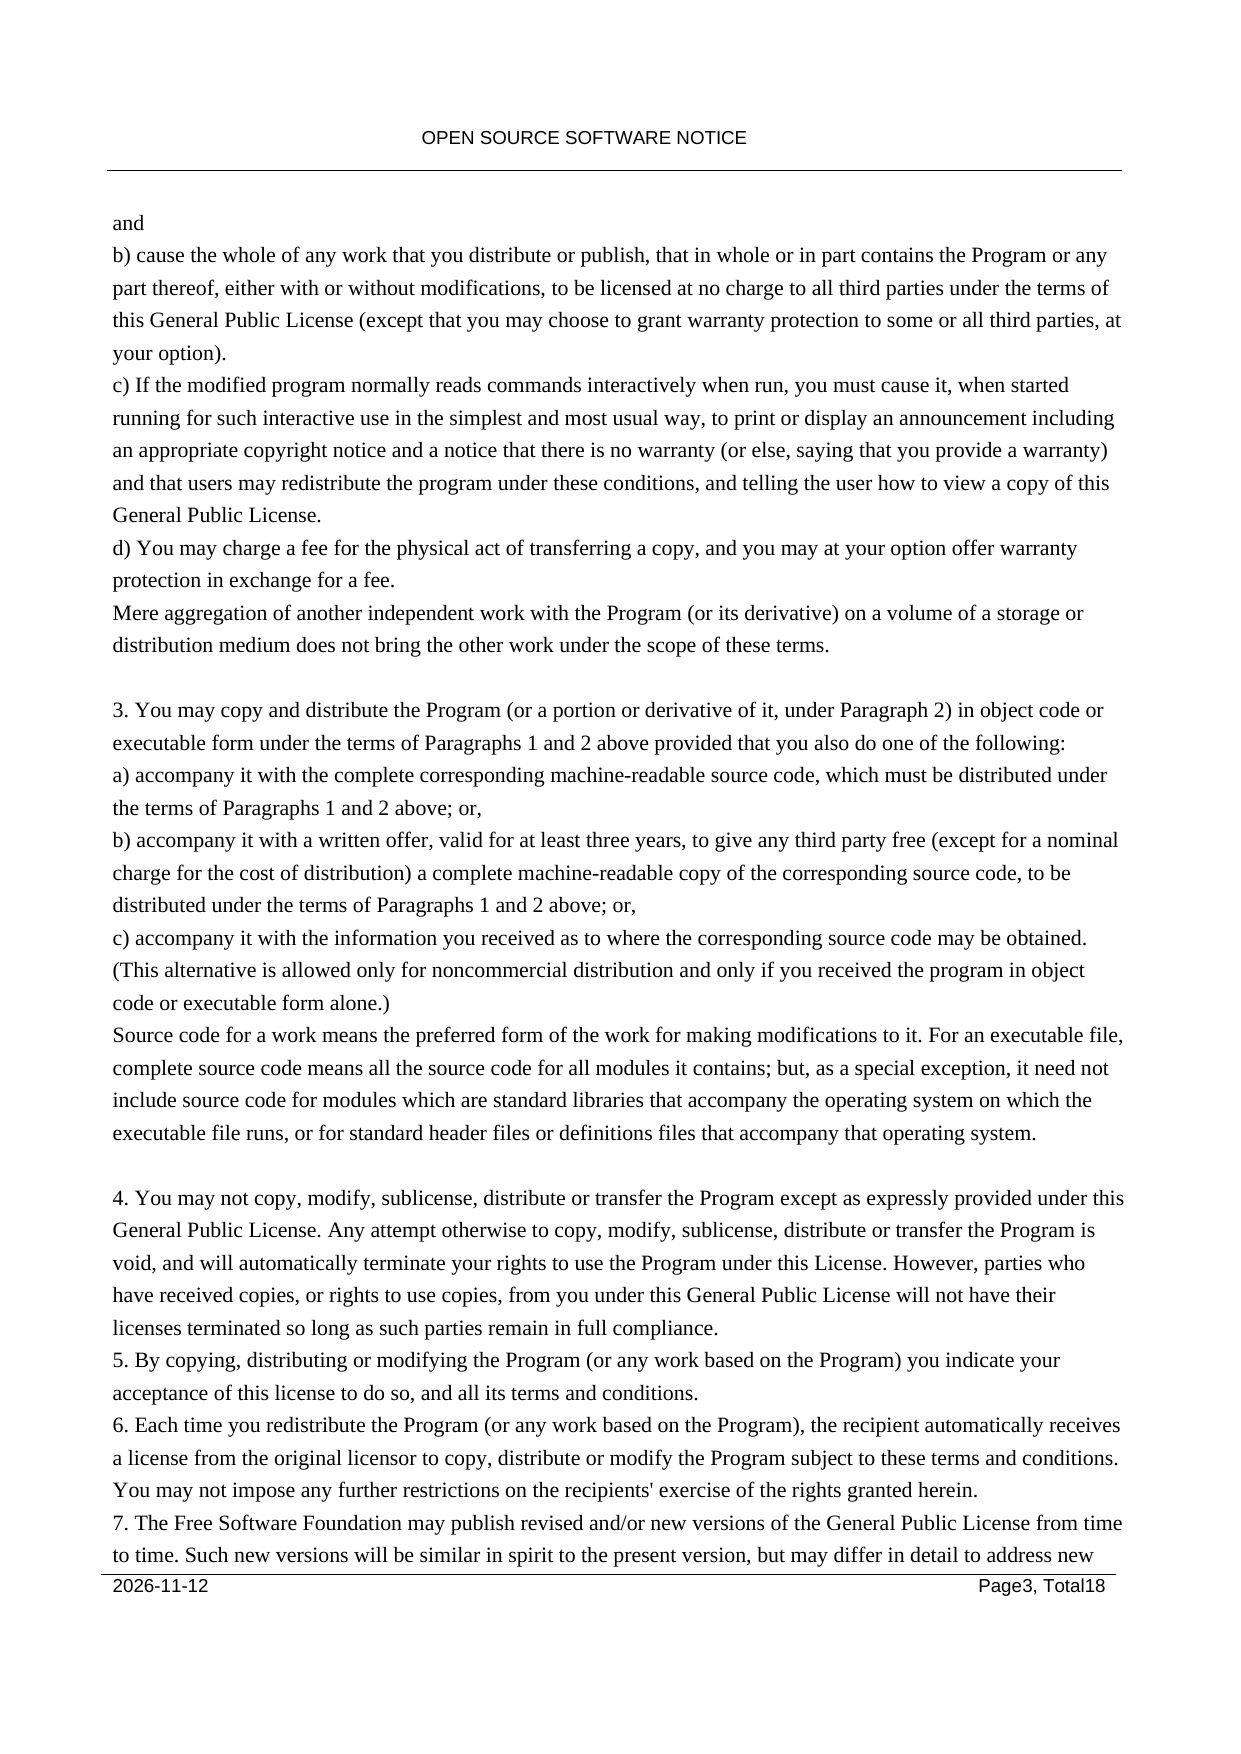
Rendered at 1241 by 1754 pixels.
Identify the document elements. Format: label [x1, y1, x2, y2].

text [112, 206, 1128, 1571]
